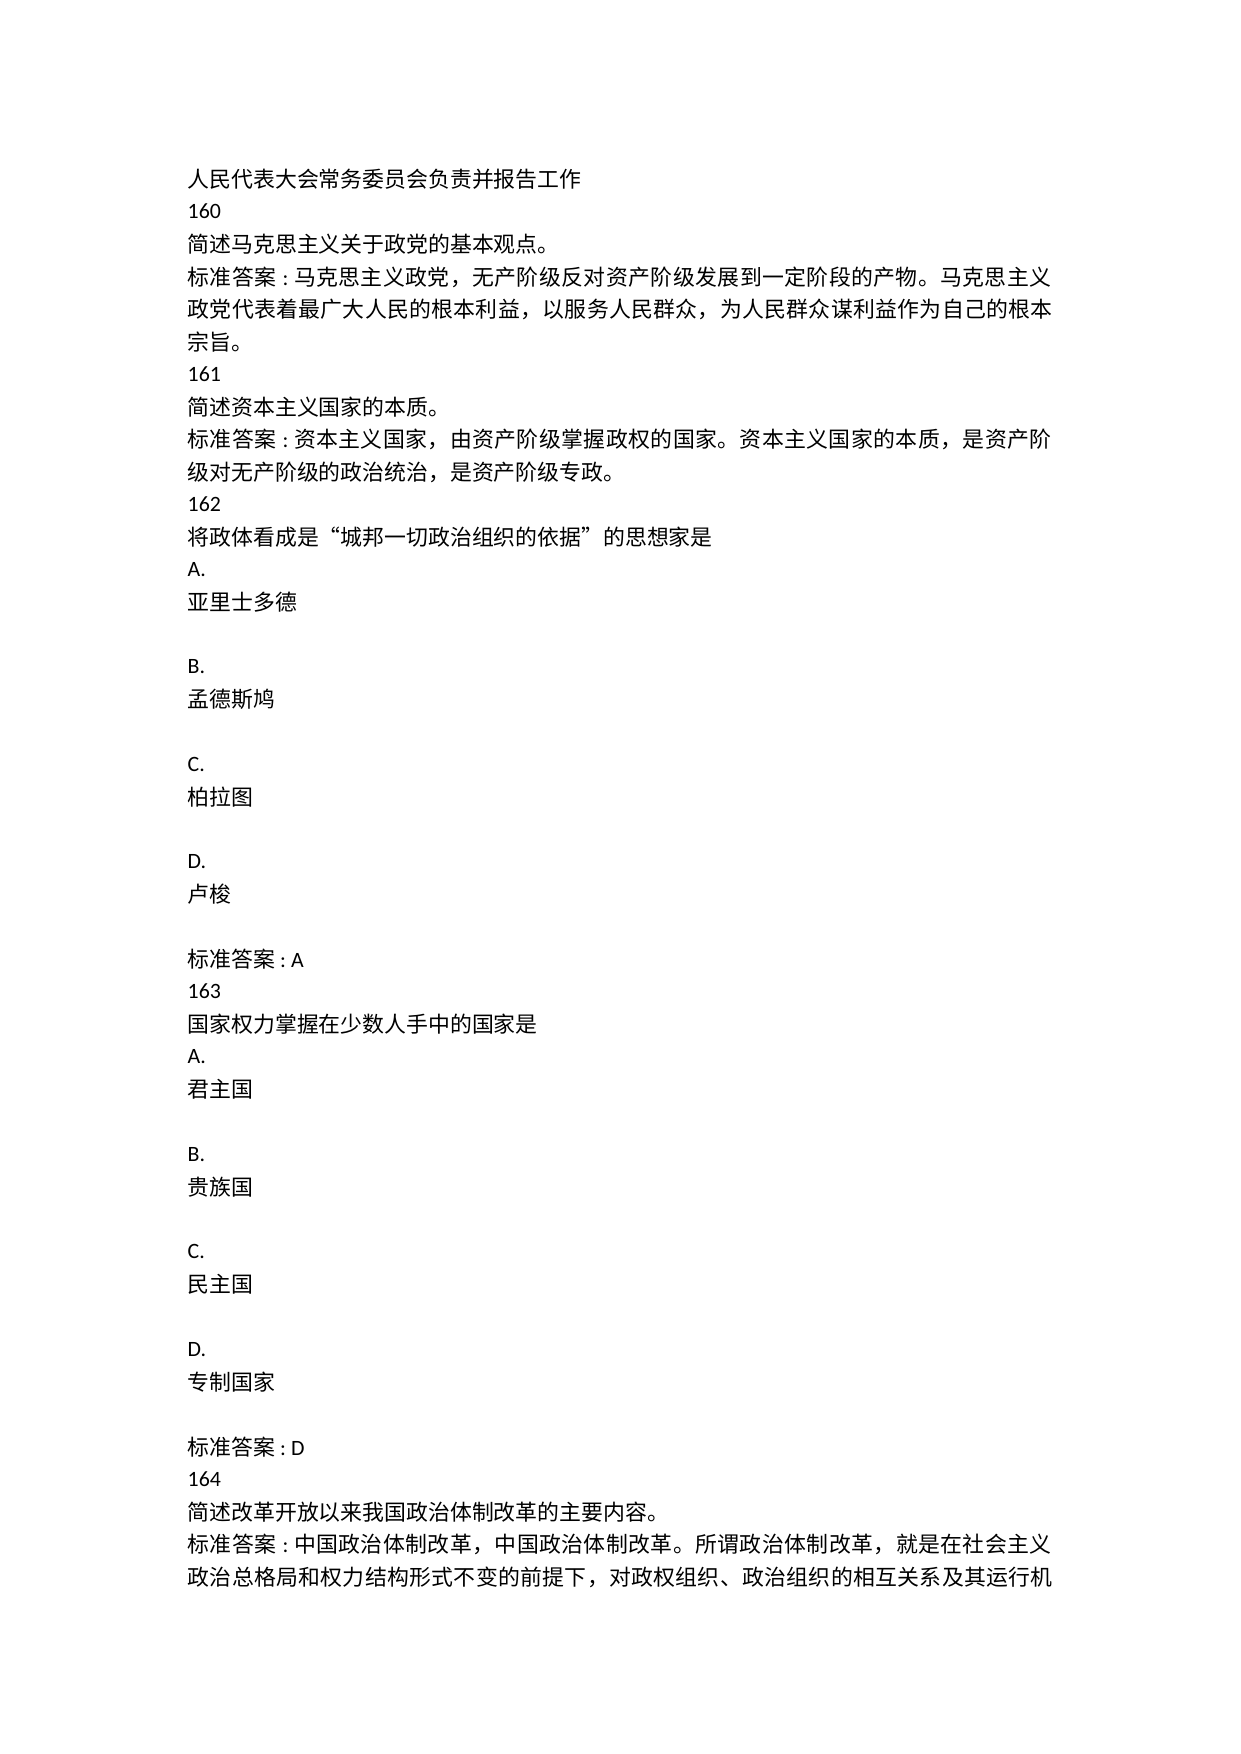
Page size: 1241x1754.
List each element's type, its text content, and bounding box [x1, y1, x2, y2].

text 162 [187, 487, 1053, 519]
text 亚里士多德 [187, 584, 1053, 617]
text 标准答案 : 马克思主义政党，无产阶级反对资产阶级发展到一定阶段的产物。马克思主义政党代表着最广大人民的根本利益，以服务人民群众，为人民群众谋利益作为自己的根本宗旨。 [187, 259, 1053, 357]
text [187, 1527, 1053, 1592]
text 164 [187, 1462, 1053, 1494]
text 160 [187, 194, 1053, 227]
text 标准答案 : A [187, 942, 1053, 974]
text 标准答案 : D [187, 1429, 1053, 1462]
text B. [187, 649, 1053, 682]
text D. [187, 1332, 1053, 1364]
text 161 [187, 357, 1053, 389]
text 民主国 [187, 1267, 1053, 1299]
text 简述马克思主义关于政党的基本观点。 [187, 227, 1053, 259]
text 君主国 [187, 1072, 1053, 1104]
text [187, 162, 1053, 194]
text 卢梭 [187, 877, 1053, 909]
text 简述资本主义国家的本质。 [187, 389, 1053, 422]
text B. [187, 1137, 1053, 1169]
text 贵族国 [187, 1169, 1053, 1202]
text 柏拉图 [187, 779, 1053, 812]
text 简述改革开放以来我国政治体制改革的主要内容。 [187, 1494, 1053, 1527]
text A. [187, 1039, 1053, 1072]
text 国家权力掌握在少数人手中的国家是 [187, 1007, 1053, 1039]
text 孟德斯鸠 [187, 682, 1053, 714]
text C. [187, 747, 1053, 779]
text C. [187, 1234, 1053, 1267]
text 163 [187, 974, 1053, 1007]
text 将政体看成是“城邦一切政治组织的依据”的思想家是 [187, 519, 1053, 552]
text A. [187, 552, 1053, 584]
text 标准答案 : 资本主义国家，由资产阶级掌握政权的国家。资本主义国家的本质，是资产阶级对无产阶级的政治统治，是资产阶级专政。 [187, 422, 1053, 487]
text D. [187, 844, 1053, 877]
text 专制国家 [187, 1364, 1053, 1397]
